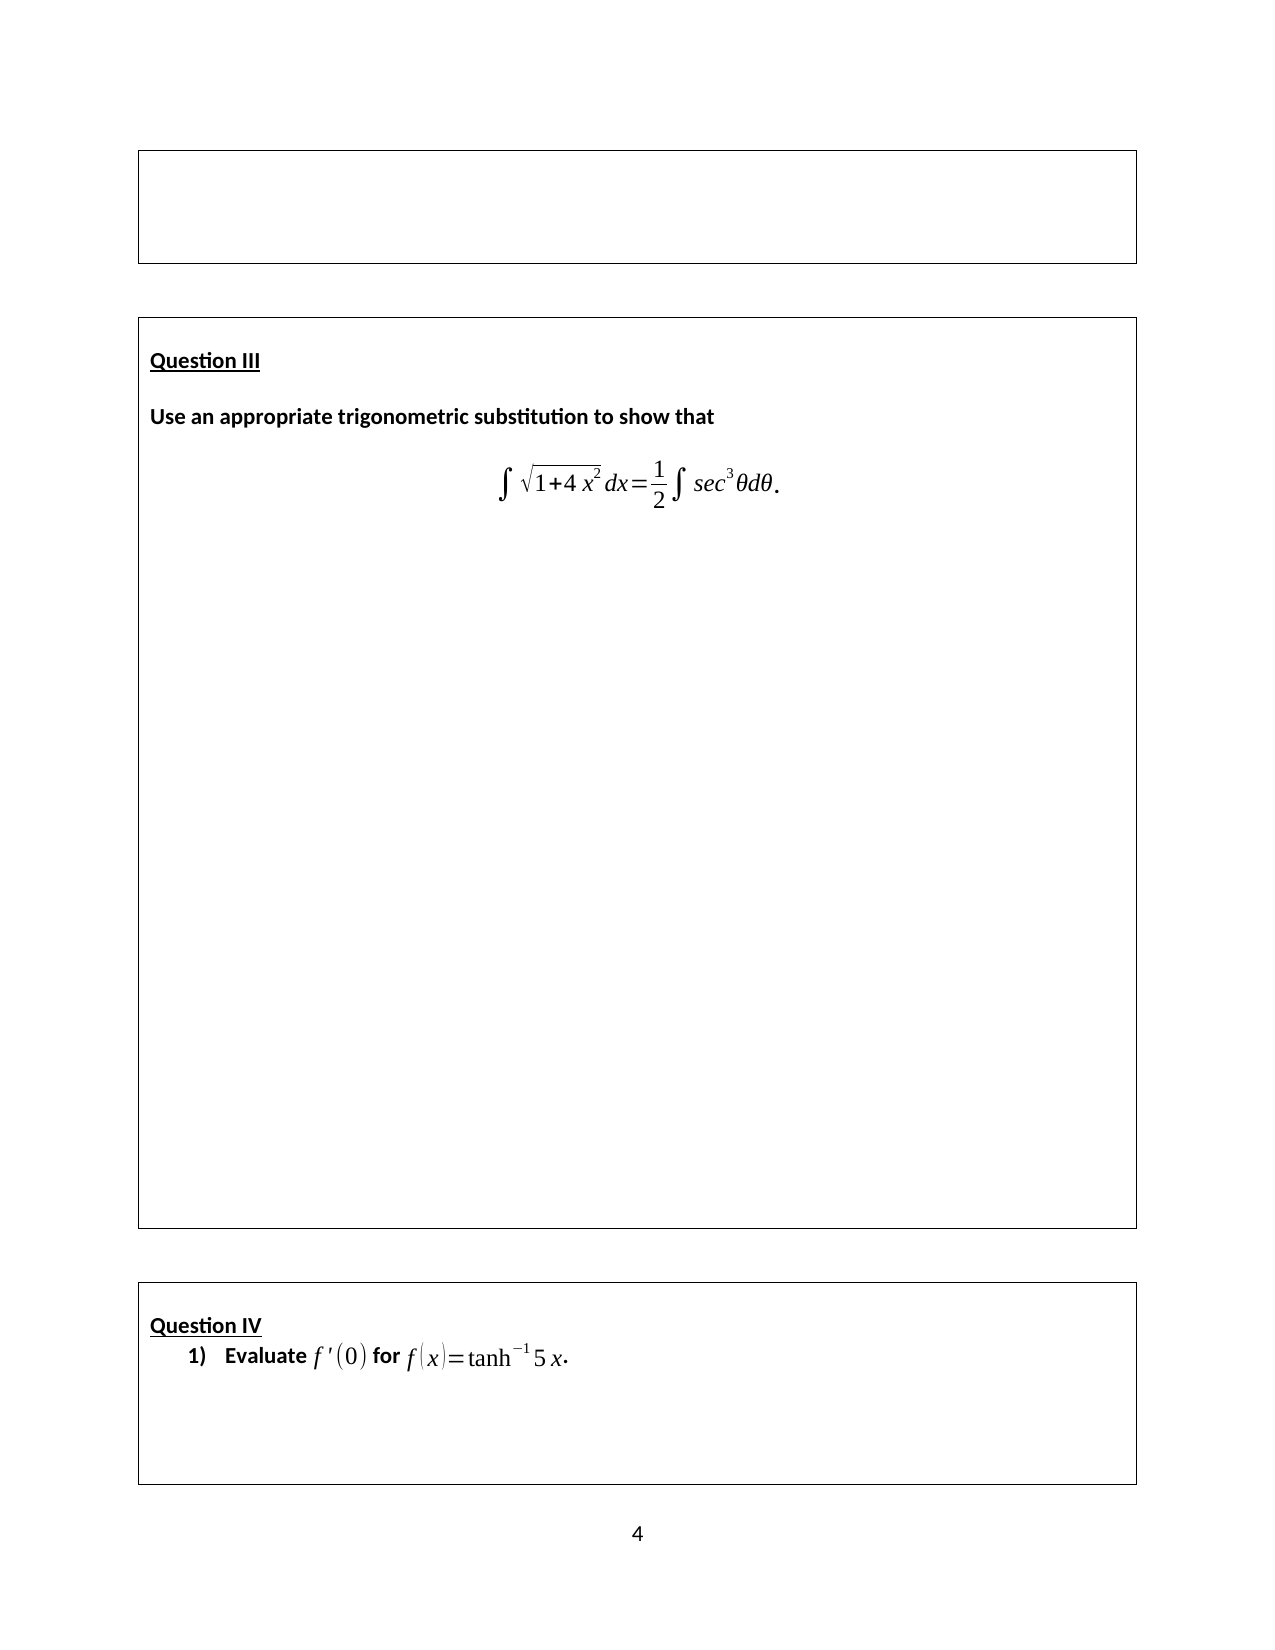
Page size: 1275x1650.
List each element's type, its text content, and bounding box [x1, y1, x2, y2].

table_header Question III Use an appropriate trigonometric substitution to show that . [139, 318, 1136, 1228]
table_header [139, 1283, 1136, 1484]
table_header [139, 151, 1136, 263]
